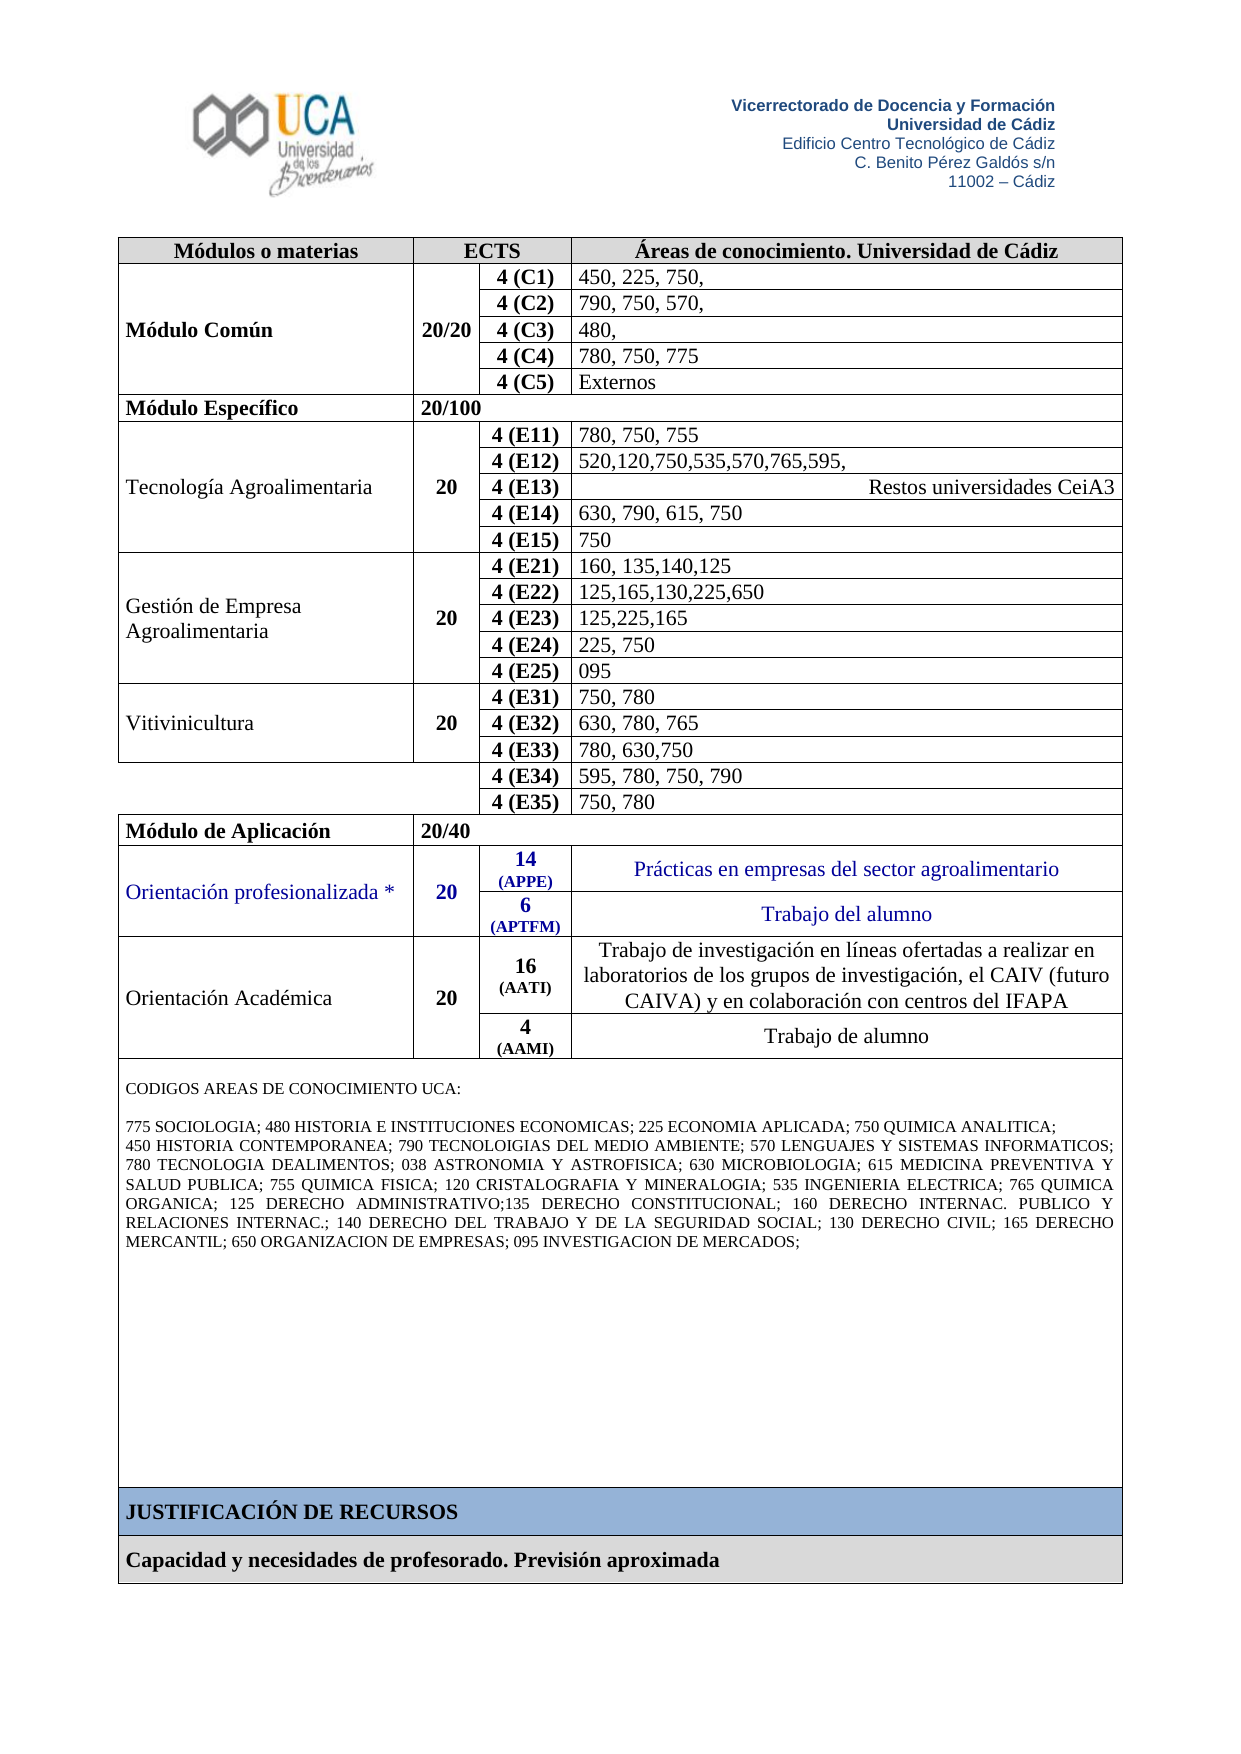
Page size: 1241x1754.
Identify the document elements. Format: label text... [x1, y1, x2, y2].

table_cell 520,120,750,535,570,765,595, [572, 448, 1122, 473]
table_cell 595, 780, 750, 790 [572, 763, 1122, 788]
table_cell Gestión de Empresa Agroalimentaria [119, 553, 413, 683]
table_cell 20/20 [414, 264, 479, 394]
table_cell Vitivinicultura [119, 684, 413, 762]
table_cell 16 (AATI) [480, 937, 571, 1013]
table_cell 750, 780 [572, 789, 1122, 814]
table_cell 4 (E35) [480, 789, 571, 814]
table_cell 4 (C2) [480, 290, 571, 316]
table_cell 4 (E21) [480, 553, 571, 578]
table_cell 20 [414, 684, 479, 762]
table_cell 790, 750, 570, [572, 290, 1122, 316]
table_cell Áreas de conocimiento. Universidad de Cádiz [572, 238, 1122, 263]
table_cell 4 (E11) [480, 422, 571, 447]
table_cell 125,165,130,225,650 [572, 579, 1122, 604]
table_cell 750, 780 [572, 684, 1122, 709]
table_cell Restos universidades CeiA3 [572, 474, 1122, 499]
table_cell 780, 750, 775 [572, 343, 1122, 368]
table_cell 4 (E23) [480, 605, 571, 631]
table_cell 160, 135,140,125 [572, 553, 1122, 578]
table_cell CODIGOS AREAS DE CONOCIMIENTO UCA: 775 SOCIOLOGIA; 480 HISTORIA E INSTITUCIONES ECONOMICAS; 225 ECONOMIA APLICADA; 750 QUIMICA ANALITICA; 450 HISTORIA CONTEMPORANEA; 790 TECNOLOIGIAS DEL MEDIO AMBIENTE; 570 LENGUAJES Y SISTEMAS INFORMATICOS; 780 TECNOLOGIA DEALIMENTOS; 038 ASTRONOMIA Y ASTROFISICA; 630 MICROBIOLOGIA; 615 MEDICINA PREVENTIVA Y SALUD PUBLICA; 755 QUIMICA FISICA; 120 CRISTALOGRAFIA Y MINERALOGIA; 535 INGENIERIA ELECTRICA; 765 QUIMICA ORGANICA; 125 DERECHO ADMINISTRATIVO;135 DERECHO CONSTITUCIONAL; 160 DERECHO INTERNAC. PUBLICO Y RELACIONES INTERNAC.; 140 DERECHO DEL TRABAJO Y DE LA SEGURIDAD SOCIAL; 130 DERECHO CIVIL; 165 DERECHO MERCANTIL; 650 ORGANIZACION DE EMPRESAS; 095 INVESTIGACION DE MERCADOS; [119, 1059, 1122, 1487]
table_cell 480, [572, 317, 1122, 342]
table_cell Módulo Específico [119, 395, 413, 421]
table_cell Módulo Común [119, 264, 413, 394]
table_cell Trabajo de alumno [572, 1014, 1122, 1058]
table_cell 125,225,165 [572, 605, 1122, 631]
table_cell 4 (E14) [480, 500, 571, 526]
table_cell Externos [572, 369, 1122, 394]
picture [177, 73, 389, 213]
table_cell 750 [572, 527, 1122, 552]
table_cell Trabajo del alumno [572, 892, 1122, 936]
table_cell 20/100 [414, 395, 1122, 421]
table_cell 4 (C1) [480, 264, 571, 289]
table_cell 4 (E24) [480, 632, 571, 657]
table_cell Tecnología Agroalimentaria [119, 422, 413, 552]
table_cell Módulo de Aplicación [119, 815, 413, 845]
table_cell 4 (E13) [480, 474, 571, 499]
table_cell ECTS [414, 238, 571, 263]
table_cell 4 (C4) [480, 343, 571, 368]
table_cell 4 (E22) [480, 579, 571, 604]
table_cell JUSTIFICACIÓN DE RECURSOS [119, 1488, 1122, 1535]
table_cell 20 [414, 937, 479, 1058]
table_cell Orientación Académica [119, 937, 413, 1058]
table_cell 4 (E12) [480, 448, 571, 473]
table_cell 630, 780, 765 [572, 710, 1122, 736]
table_cell 4 (E32) [480, 710, 571, 736]
table_cell 20 [414, 422, 479, 552]
table_cell 225, 750 [572, 632, 1122, 657]
table_cell Trabajo de investigación en líneas ofertadas a realizar en laboratorios de los grupos de investigación, el CAIV (futuro CAIVA) y en colaboración con centros del IFAPA [572, 937, 1122, 1013]
table_cell 4 (AAMI) [480, 1014, 571, 1058]
table_cell 630, 790, 615, 750 [572, 500, 1122, 526]
table_cell Módulos o materias [119, 238, 413, 263]
table_cell 14 (APPE) [480, 846, 571, 891]
table_cell 4 (C5) [480, 369, 571, 394]
table_cell 4 (E31) [480, 684, 571, 709]
table_cell 780, 630,750 [572, 737, 1122, 762]
table_cell 095 [572, 658, 1122, 683]
table_cell 450, 225, 750, [572, 264, 1122, 289]
table_cell 20 [414, 846, 479, 936]
table_cell Prácticas en empresas del sector agroalimentario [572, 846, 1122, 891]
table_cell 20 [414, 553, 479, 683]
table_cell 4 (E33) [480, 737, 571, 762]
table_cell 20/40 [414, 815, 1122, 845]
table_cell 4 (E25) [480, 658, 571, 683]
table_cell Orientación profesionalizada * [119, 846, 413, 936]
table_cell 780, 750, 755 [572, 422, 1122, 447]
table_cell 6 (APTFM) [480, 892, 571, 936]
table_cell Capacidad y necesidades de profesorado. Previsión aproximada [119, 1536, 1122, 1582]
table_cell 4 (C3) [480, 317, 571, 342]
table_cell 4 (E34) [480, 763, 571, 788]
table_cell 4 (E15) [480, 527, 571, 552]
